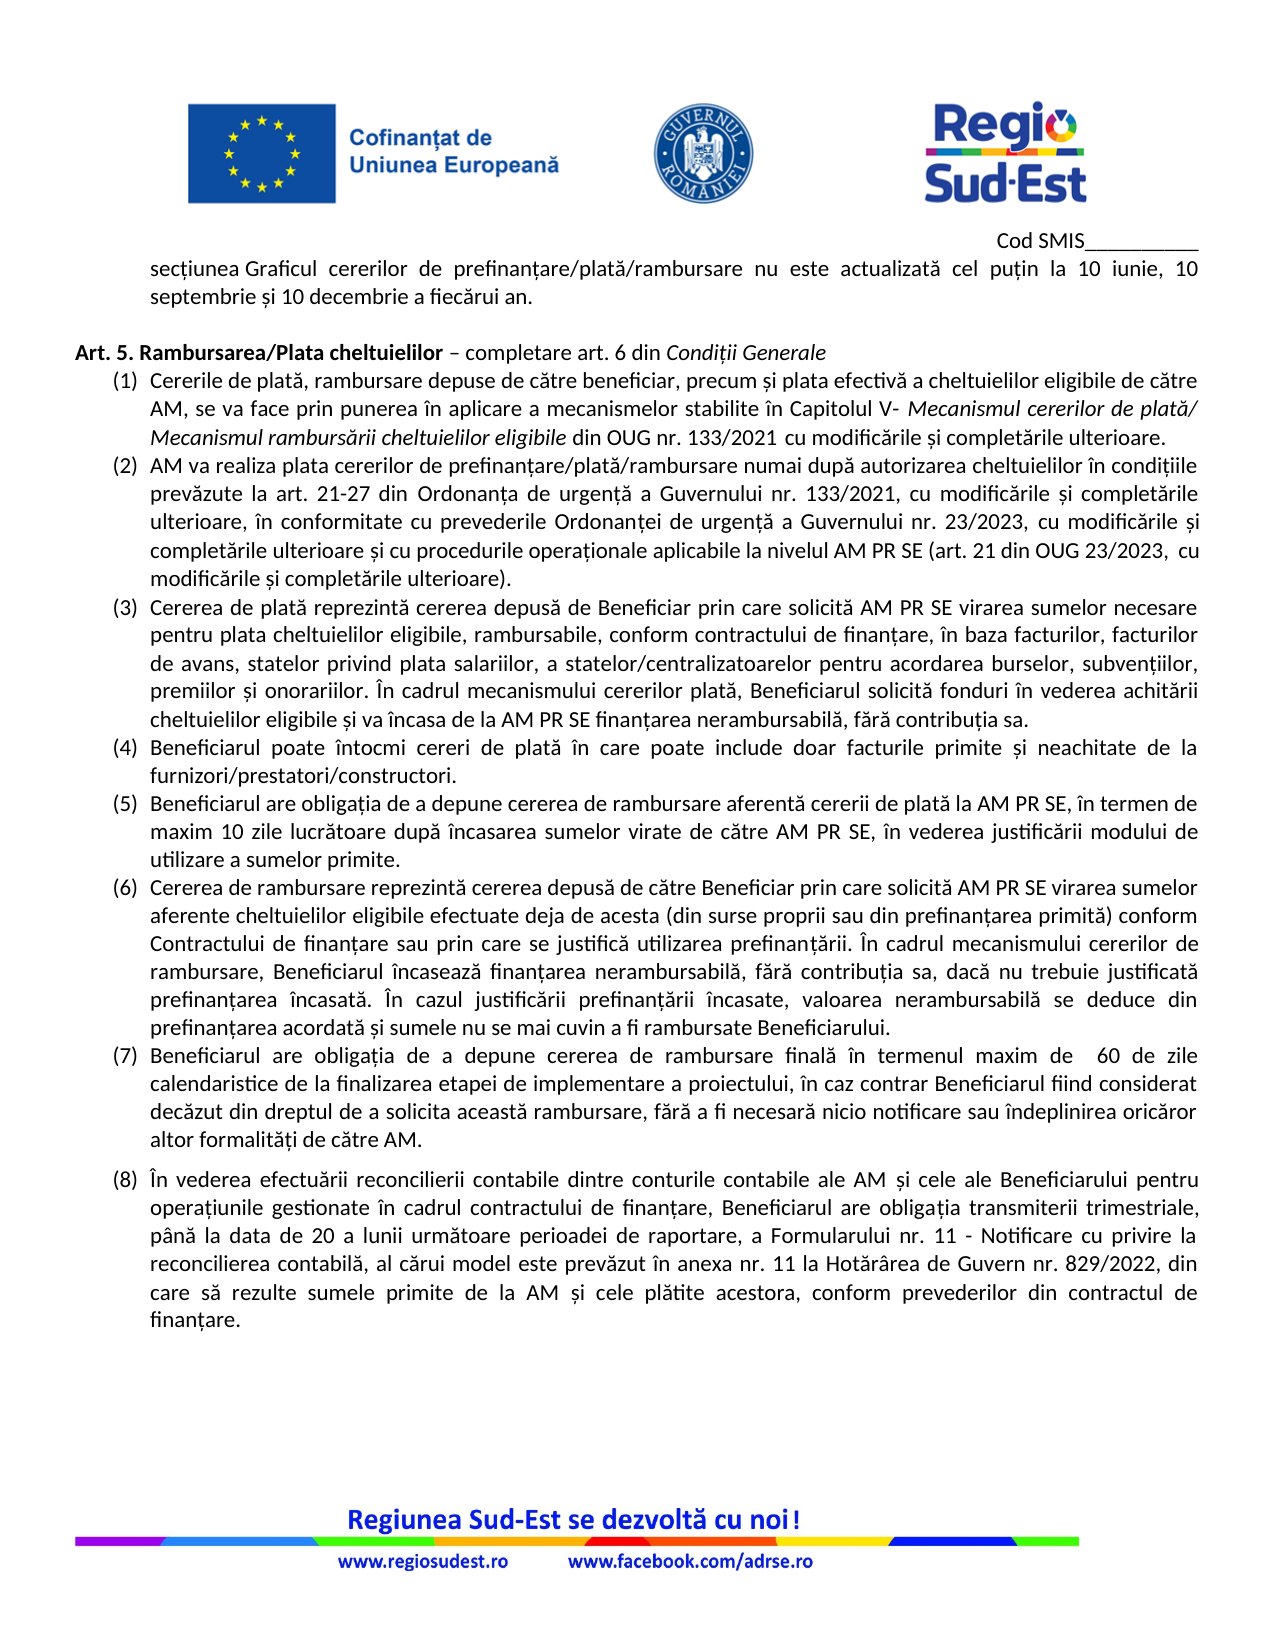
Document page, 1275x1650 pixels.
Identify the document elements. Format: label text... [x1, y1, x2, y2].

picture [155, 73, 1120, 226]
list Beneficiarul are obligația de a depune cererea de rambursare finală în termenul maxim de 60 de zile calendaristice de la finalizarea etapei de implementare a proiectului, în caz contrar Beneficiarul fiind considerat decăzut din dreptul de a solicita această rambursare, fără a fi necesară nicio notificare sau îndeplinirea oricăror altor formalități de către AM. [112, 1041, 1200, 1153]
list Cererea de rambursare reprezintă cererea depusă de către Beneficiar prin care solicită AM PR SE virarea sumelor aferente cheltuielilor eligibile efectuate deja de acesta (din surse proprii sau din prefinanțarea primită) conform Contractului de finanțare sau prin care se justifică utilizarea prefinanţării. În cadrul mecanismului cererilor de rambursare, Beneficiarul încasează finanțarea nerambursabilă, fără contribuția sa, dacă nu trebuie justificată prefinanțarea încasată. În cazul justificării prefinanțării încasate, valoarea nerambursabilă se deduce din prefinanțarea acordată și sumele nu se mai cuvin a fi rambursate Beneficiarului. [112, 873, 1200, 1041]
list Cererile de plată, rambursare depuse de către beneficiar, precum și plata efectivă a cheltuielilor eligibile de către AM, se va face prin punerea în aplicare a mecanismelor stabilite în Capitolul V- Mecanismul cererilor de plată/ Mecanismul rambursării cheltuielilor eligibile din OUG nr. 133/2021 cu modificările și completările ulterioare. [112, 366, 1200, 451]
text Art. 5. Rambursarea/Plata cheltuielilor – completare art. 6 din Condiții Generale [75, 338, 1200, 366]
picture [75, 1508, 1079, 1577]
list Cererea de plată reprezintă cererea depusă de Beneficiar prin care solicită AM PR SE virarea sumelor necesare pentru plata cheltuielilor eligibile, rambursabile, conform contractului de finanțare, în baza facturilor, facturilor de avans, statelor privind plata salariilor, a statelor/centralizatoarelor pentru acordarea burselor, subvențiilor, premiilor şi onorariilor. În cadrul mecanismului cererilor plată, Beneficiarul solicită fonduri în vederea achitării cheltuielilor eligibile și va încasa de la AM PR SE finanțarea nerambursabilă, fără contribuția sa. [112, 593, 1200, 733]
list AM va realiza plata cererilor de prefinanțare/plată/rambursare numai după autorizarea cheltuielilor în condițiile prevăzute la art. 21-27 din Ordonanţa de urgenţă a Guvernului nr. 133/2021, cu modificările și completările ulterioare, în conformitate cu prevederile Ordonanţei de urgenţă a Guvernului nr. 23/2023, cu modificările și completările ulterioare și cu procedurile operaționale aplicabile la nivelul AM PR SE (art. 21 din OUG 23/2023, cu modificările și completările ulterioare). [112, 451, 1200, 593]
list În vederea efectuării reconcilierii contabile dintre conturile contabile ale AM şi cele ale Beneficiarului pentru operaţiunile gestionate în cadrul contractului de finanțare, Beneficiarul are obligaţia transmiterii trimestriale, până la data de 20 a lunii următoare perioadei de raportare, a Formularului nr. 11 - Notificare cu privire la reconcilierea contabilă, al cărui model este prevăzut în anexa nr. 11 la Hotărârea de Guvern nr. 829/2022, din care să rezulte sumele primite de la AM şi cele plătite acestora, conform prevederilor din contractul de finanţare. [112, 1166, 1200, 1334]
list Beneficiarul are obligația de a depune cererea de rambursare aferentă cererii de plată la AM PR SE, în termen de maxim 10 zile lucrătoare după încasarea sumelor virate de către AM PR SE, în vederea justificării modului de utilizare a sumelor primite. [112, 789, 1200, 873]
list Beneficiarul poate întocmi cereri de plată în care poate include doar facturile primite și neachitate de la furnizori/prestatori/constructori. [112, 733, 1200, 789]
